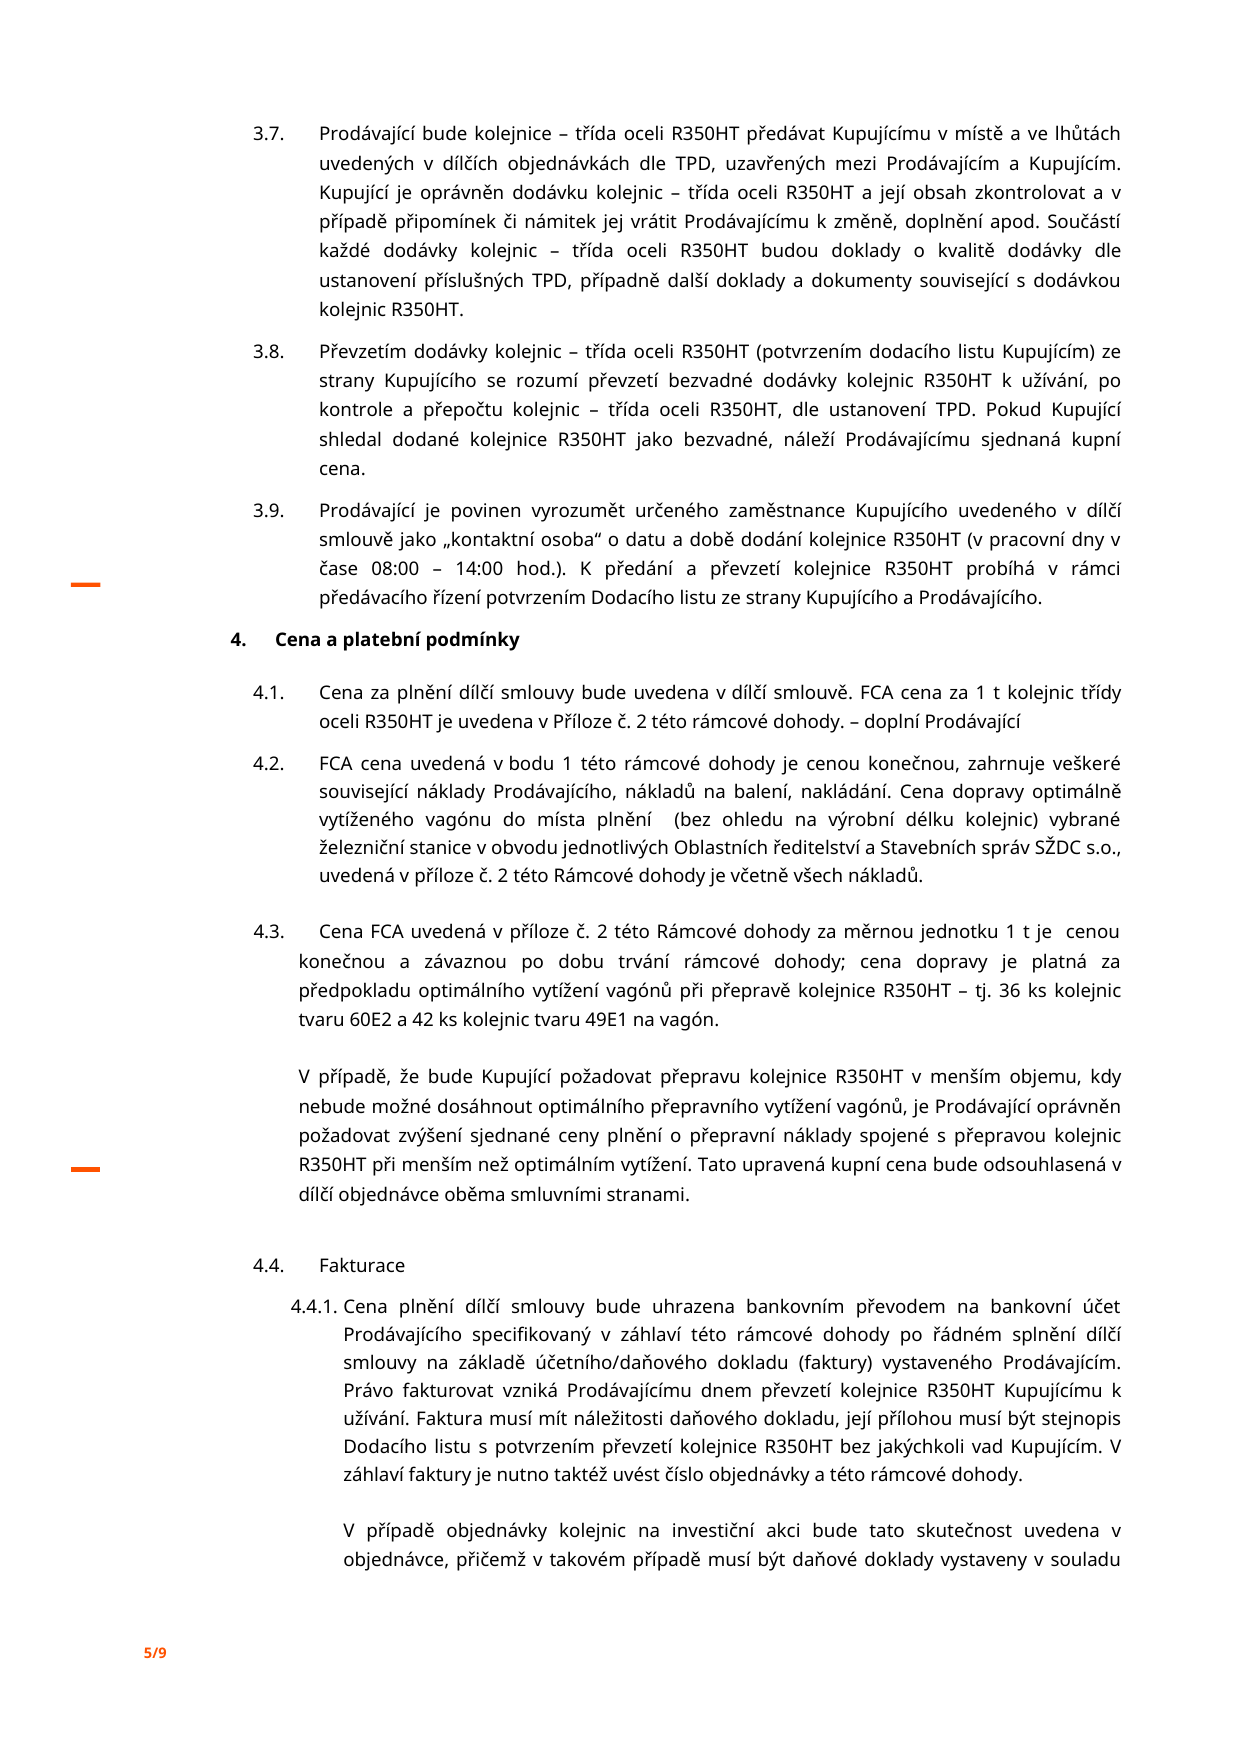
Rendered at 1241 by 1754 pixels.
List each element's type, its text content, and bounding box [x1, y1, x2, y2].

list Prodávající bude kolejnice – třída oceli R350HT předávat Kupujícímu v místě a ve lhůtách uvedených v dílčích objednávkách dle TPD, uzavřených mezi Prodávajícím a Kupujícím. Kupující je oprávněn dodávku kolejnic – třída oceli R350HT a její obsah zkontrolovat a v případě připomínek či námitek jej vrátit Prodávajícímu k změně, doplnění apod. Součástí každé dodávky kolejnic – třída oceli R350HT budou doklady o kvalitě dodávky dle ustanovení příslušných TPD, případně další doklady a dokumenty související s dodávkou kolejnic R350HT. [253, 121, 1122, 322]
list V případě, že bude Kupující požadovat přepravu kolejnice R350HT v menším objemu, kdy nebude možné dosáhnout optimálního přepravního vytížení vagónů, je Prodávající oprávněn požadovat zvýšení sjednané ceny plnění o přepravní náklady spojené s přepravou kolejnic R350HT při menším než optimálním vytížení. Tato upravená kupní cena bude odsouhlasená v dílčí objednávce oběma smluvními stranami. [298, 1064, 1122, 1206]
list Fakturace [253, 1252, 1122, 1277]
list Cena plnění dílčí smlouvy bude uhrazena bankovním převodem na bankovní účet Prodávajícího specifikovaný v záhlaví této rámcové dohody po řádném splnění dílčí smlouvy na základě účetního/daňového dokladu (faktury) vystaveného Prodávajícím. Právo fakturovat vzniká Prodávajícímu dnem převzetí kolejnice R350HT Kupujícímu k užívání. Faktura musí mít náležitosti daňového dokladu, její přílohou musí být stejnopis Dodacího listu s potvrzením převzetí kolejnice R350HT bez jakýchkoli vad Kupujícím. V záhlaví faktury je nutno taktéž uvést číslo objednávky a této rámcové dohody. [291, 1294, 1122, 1487]
list Cena FCA uvedená v příloze č. 2 této Rámcové dohody za měrnou jednotku 1 t je cenou konečnou a závaznou po dobu trvání rámcové dohody; cena dopravy je platná za předpokladu optimálního vytížení vagónů při přepravě kolejnice R350HT – tj. 36 ks kolejnic tvaru 60E2 a 42 ks kolejnic tvaru 49E1 na vagón. [253, 919, 1122, 1032]
list Převzetím dodávky kolejnic – třída oceli R350HT (potvrzením dodacího listu Kupujícím) ze strany Kupujícího se rozumí převzetí bezvadné dodávky kolejnic R350HT k užívání, po kontrole a přepočtu kolejnic – třída oceli R350HT, dle ustanovení TPD. Pokud Kupující shledal dodané kolejnice R350HT jako bezvadné, náleží Prodávajícímu sjednaná kupní cena. [253, 338, 1122, 481]
list Cena za plnění dílčí smlouvy bude uvedena v dílčí smlouvě. FCA cena za 1 t kolejnic třídy oceli R350HT je uvedena v Příloze č. 2 této rámcové dohody. – doplní Prodávající [253, 679, 1122, 734]
list FCA cena uvedená v bodu 1 této rámcové dohody je cenou konečnou, zahrnuje veškeré související náklady Prodávajícího, nákladů na balení, nakládání. Cena dopravy optimálně vytíženého vagónu do místa plnění (bez ohledu na výrobní délku kolejnic) vybrané železniční stanice v obvodu jednotlivých Oblastních ředitelství a Stavebních správ SŽDC s.o., uvedená v příloze č. 2 této Rámcové dohody je včetně všech nákladů. [253, 751, 1122, 888]
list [343, 1518, 1122, 1571]
subtitle Cena a platební podmínky [230, 626, 1122, 652]
list Prodávající je povinen vyrozumět určeného zaměstnance Kupujícího uvedeného v dílčí smlouvě jako „kontaktní osoba“ o datu a době dodání kolejnice R350HT (v pracovní dny v čase 08:00 – 14:00 hod.). K předání a převzetí kolejnice R350HT probíhá v rámci předávacího řízení potvrzením Dodacího listu ze strany Kupujícího a Prodávajícího. [253, 497, 1122, 610]
